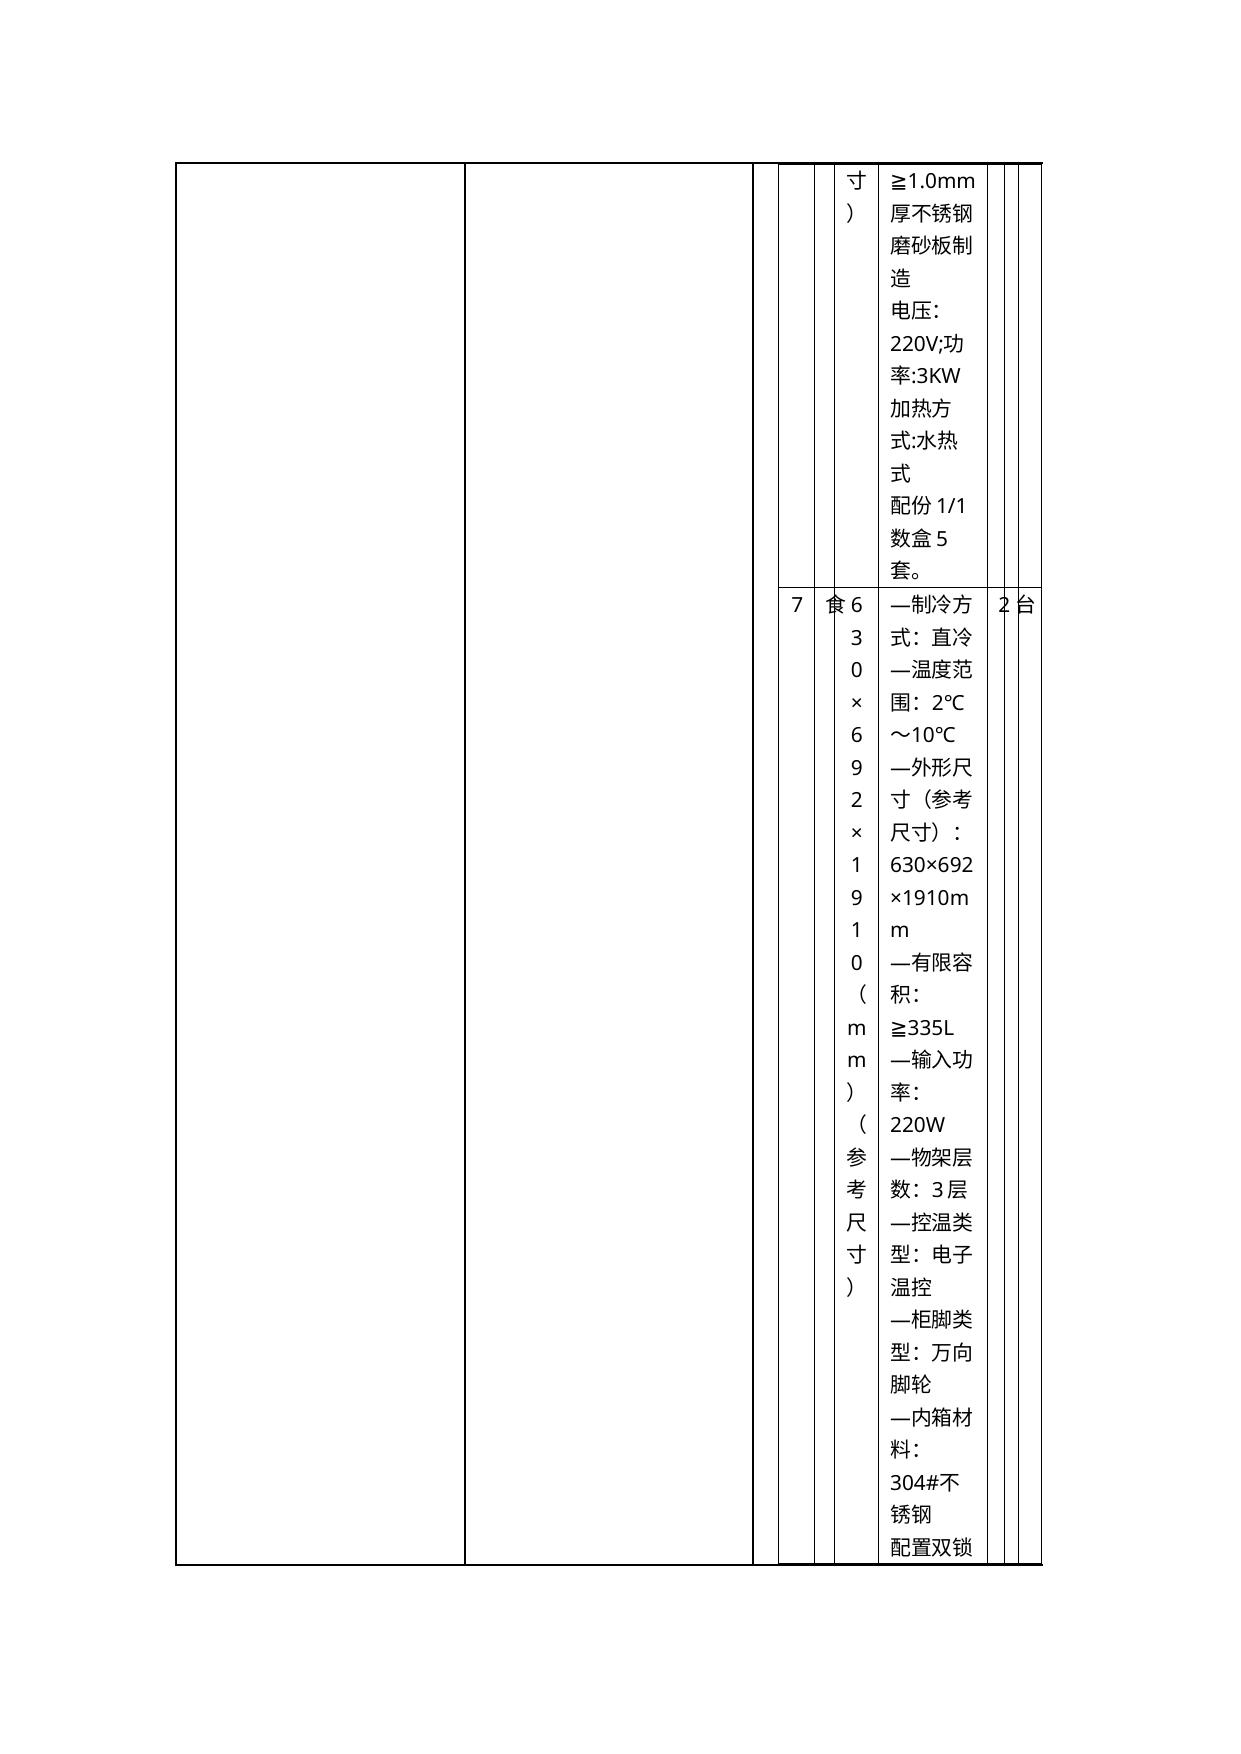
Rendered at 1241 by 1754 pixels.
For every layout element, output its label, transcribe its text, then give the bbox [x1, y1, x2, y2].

table_cell [466, 164, 752, 1564]
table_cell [879, 165, 987, 587]
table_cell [779, 165, 814, 587]
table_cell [1005, 165, 1018, 587]
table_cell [988, 165, 1004, 587]
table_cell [835, 165, 878, 587]
table_cell 1 [177, 164, 464, 1564]
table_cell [879, 588, 987, 1563]
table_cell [1019, 165, 1041, 587]
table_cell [754, 164, 778, 1564]
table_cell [815, 165, 834, 587]
